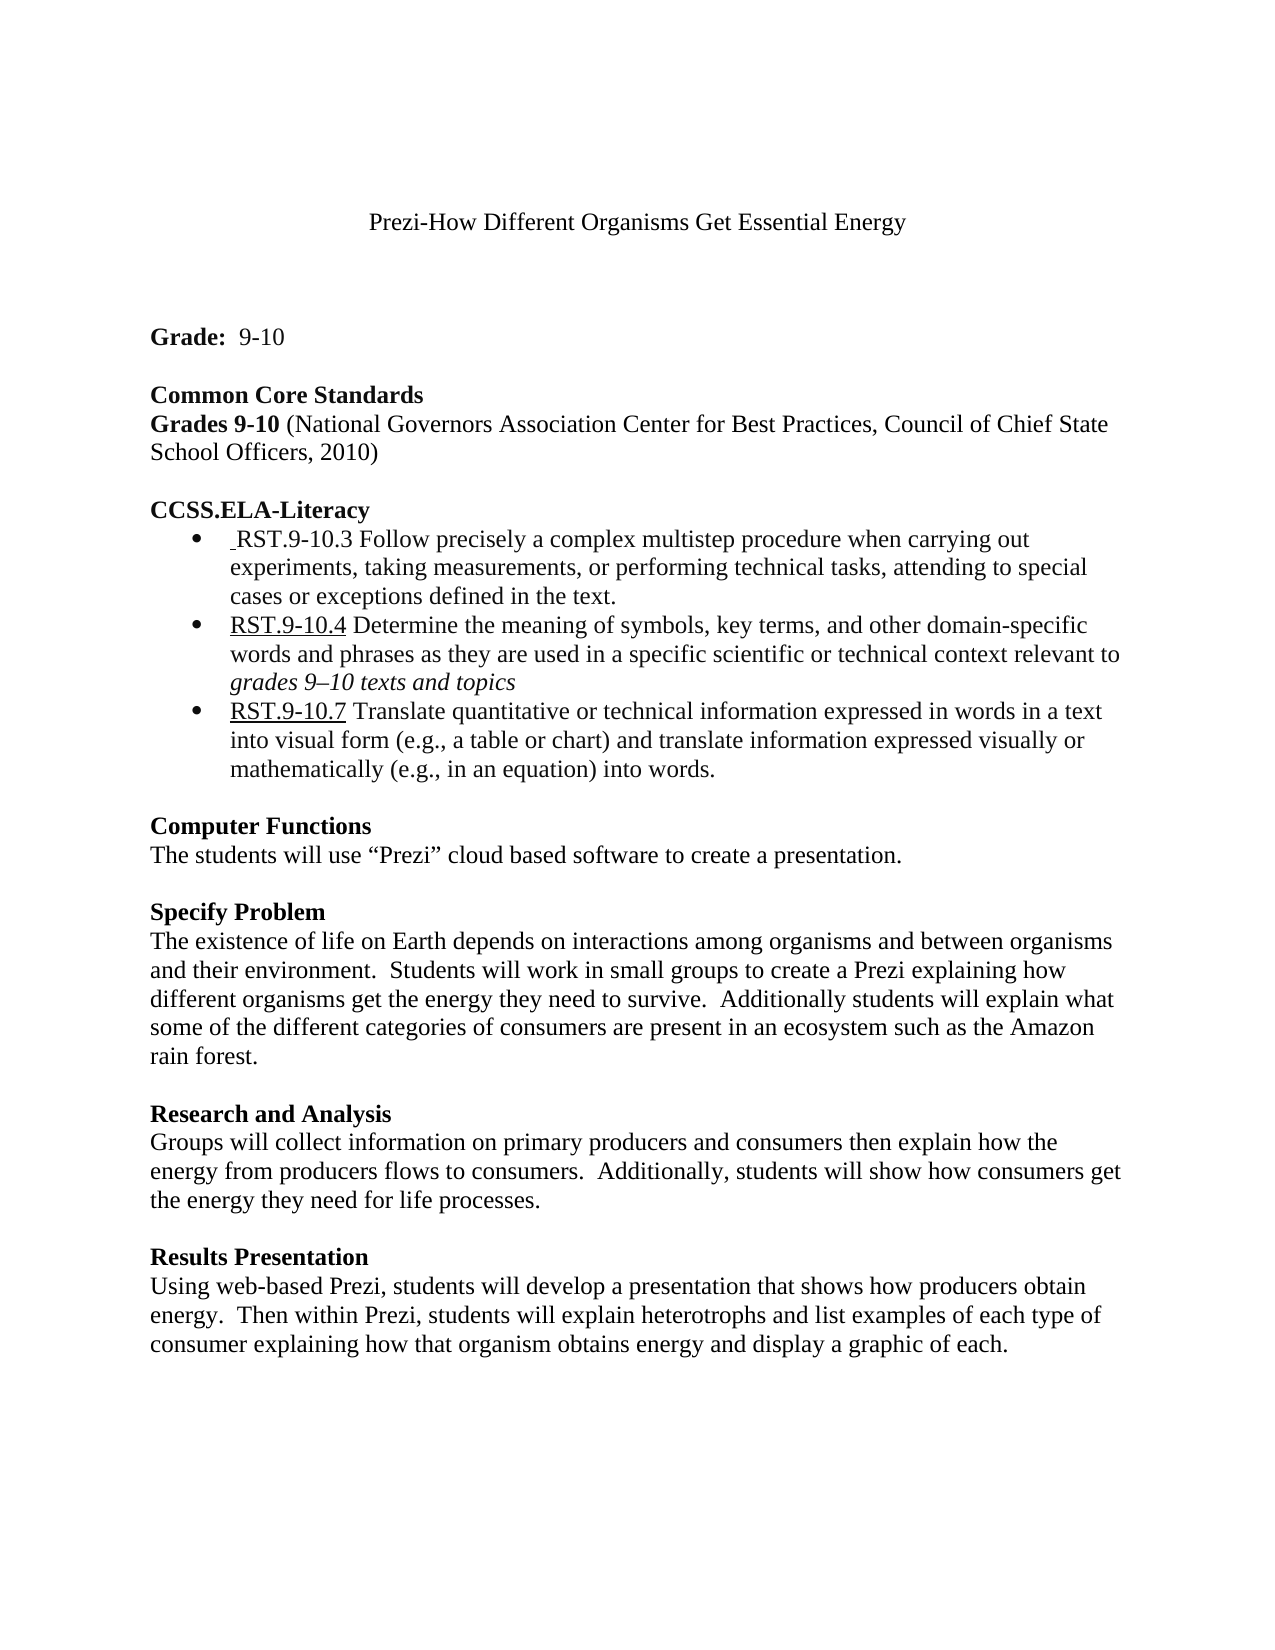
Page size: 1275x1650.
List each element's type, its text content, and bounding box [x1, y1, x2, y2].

text CCSS.ELA-Literacy [150, 495, 1125, 524]
text Grade: 9-10 [150, 322, 1125, 351]
list RST.9-10.4 Determine the meaning of symbols, key terms, and other domain-specific words and phrases as they are used in a specific scientific or technical context relevant to grades 9–10 texts and topics [192, 610, 1125, 696]
text Grades 9-10 (National Governors Association Center for Best Practices, Council of Chief State School Officers, 2010) [150, 409, 1125, 466]
text Groups will collect information on primary producers and consumers then explain how the energy from producers flows to consumers. Additionally, students will show how consumers get the energy they need for life processes. [150, 1127, 1125, 1214]
text Computer Functions [150, 811, 1125, 840]
text The existence of life on Earth depends on interactions among organisms and between organisms and their environment. Students will work in small groups to create a Prezi explaining how different organisms get the energy they need to survive. Additionally students will explain what some of the different categories of consumers are present in an ecosystem such as the Amazon rain forest. [150, 926, 1125, 1070]
list RST.9-10.3 Follow precisely a complex multistep procedure when carrying out experiments, taking measurements, or performing technical tasks, attending to special cases or exceptions defined in the text. [192, 524, 1125, 610]
text Research and Analysis [150, 1099, 1125, 1127]
text Prezi-How Different Organisms Get Essential Energy [150, 207, 1125, 236]
text Specify Problem [150, 897, 1125, 926]
list RST.9-10.7 Translate quantitative or technical information expressed in words in a text into visual form (e.g., a table or chart) and translate information expressed visually or mathematically (e.g., in an equation) into words. [192, 696, 1125, 782]
text Using web-based Prezi, students will develop a presentation that shows how producers obtain energy. Then within Prezi, students will explain heterotrophs and list examples of each type of consumer explaining how that organism obtains energy and display a graphic of each. [150, 1271, 1125, 1357]
text The students will use “Prezi” cloud based software to create a presentation. [150, 840, 1125, 869]
text Common Core Standards [150, 380, 1125, 409]
text Results Presentation [150, 1242, 1125, 1271]
